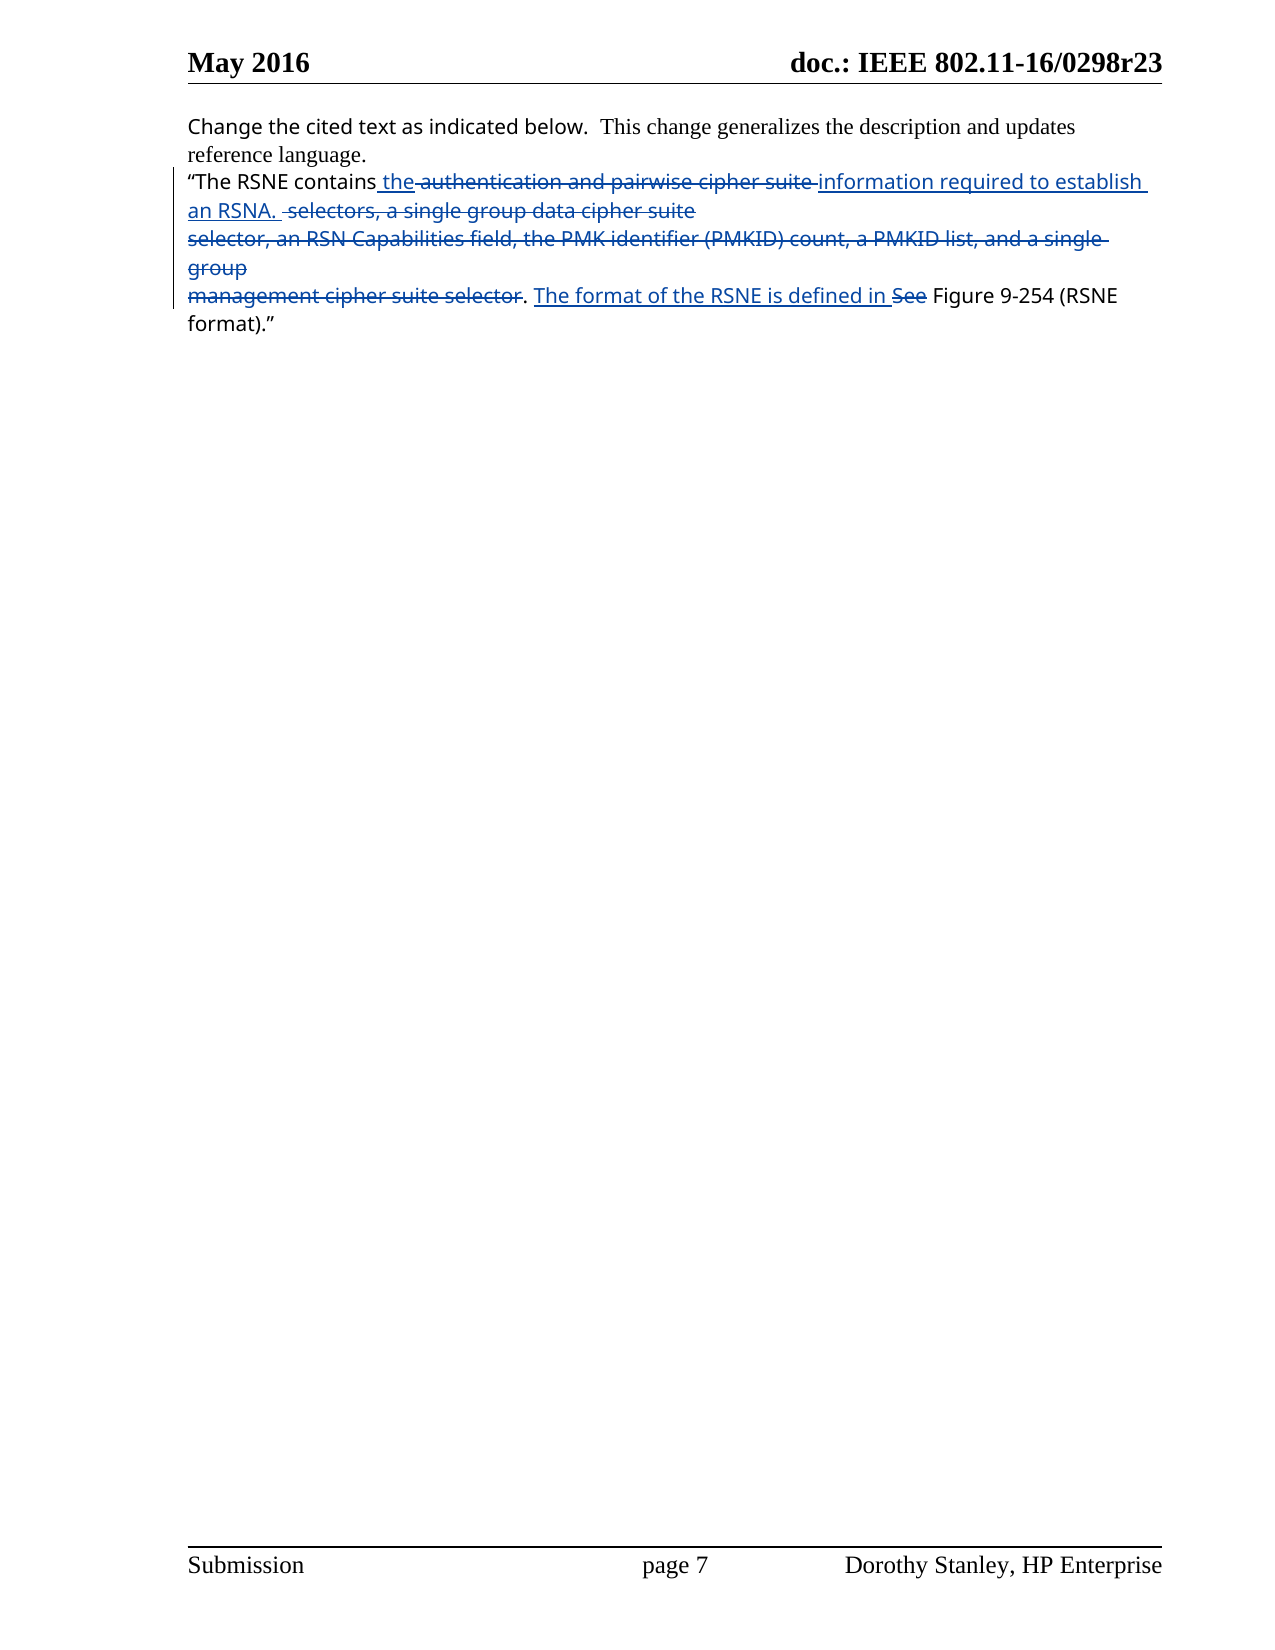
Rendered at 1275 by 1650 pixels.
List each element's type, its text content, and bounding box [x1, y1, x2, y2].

text . Figure 9-254 (RSNE format).” [187, 281, 1162, 338]
text Change the cited text as indicated below. This change generalizes the description and updates reference language. [187, 112, 1162, 167]
text “The RSNE contains [187, 167, 1162, 224]
